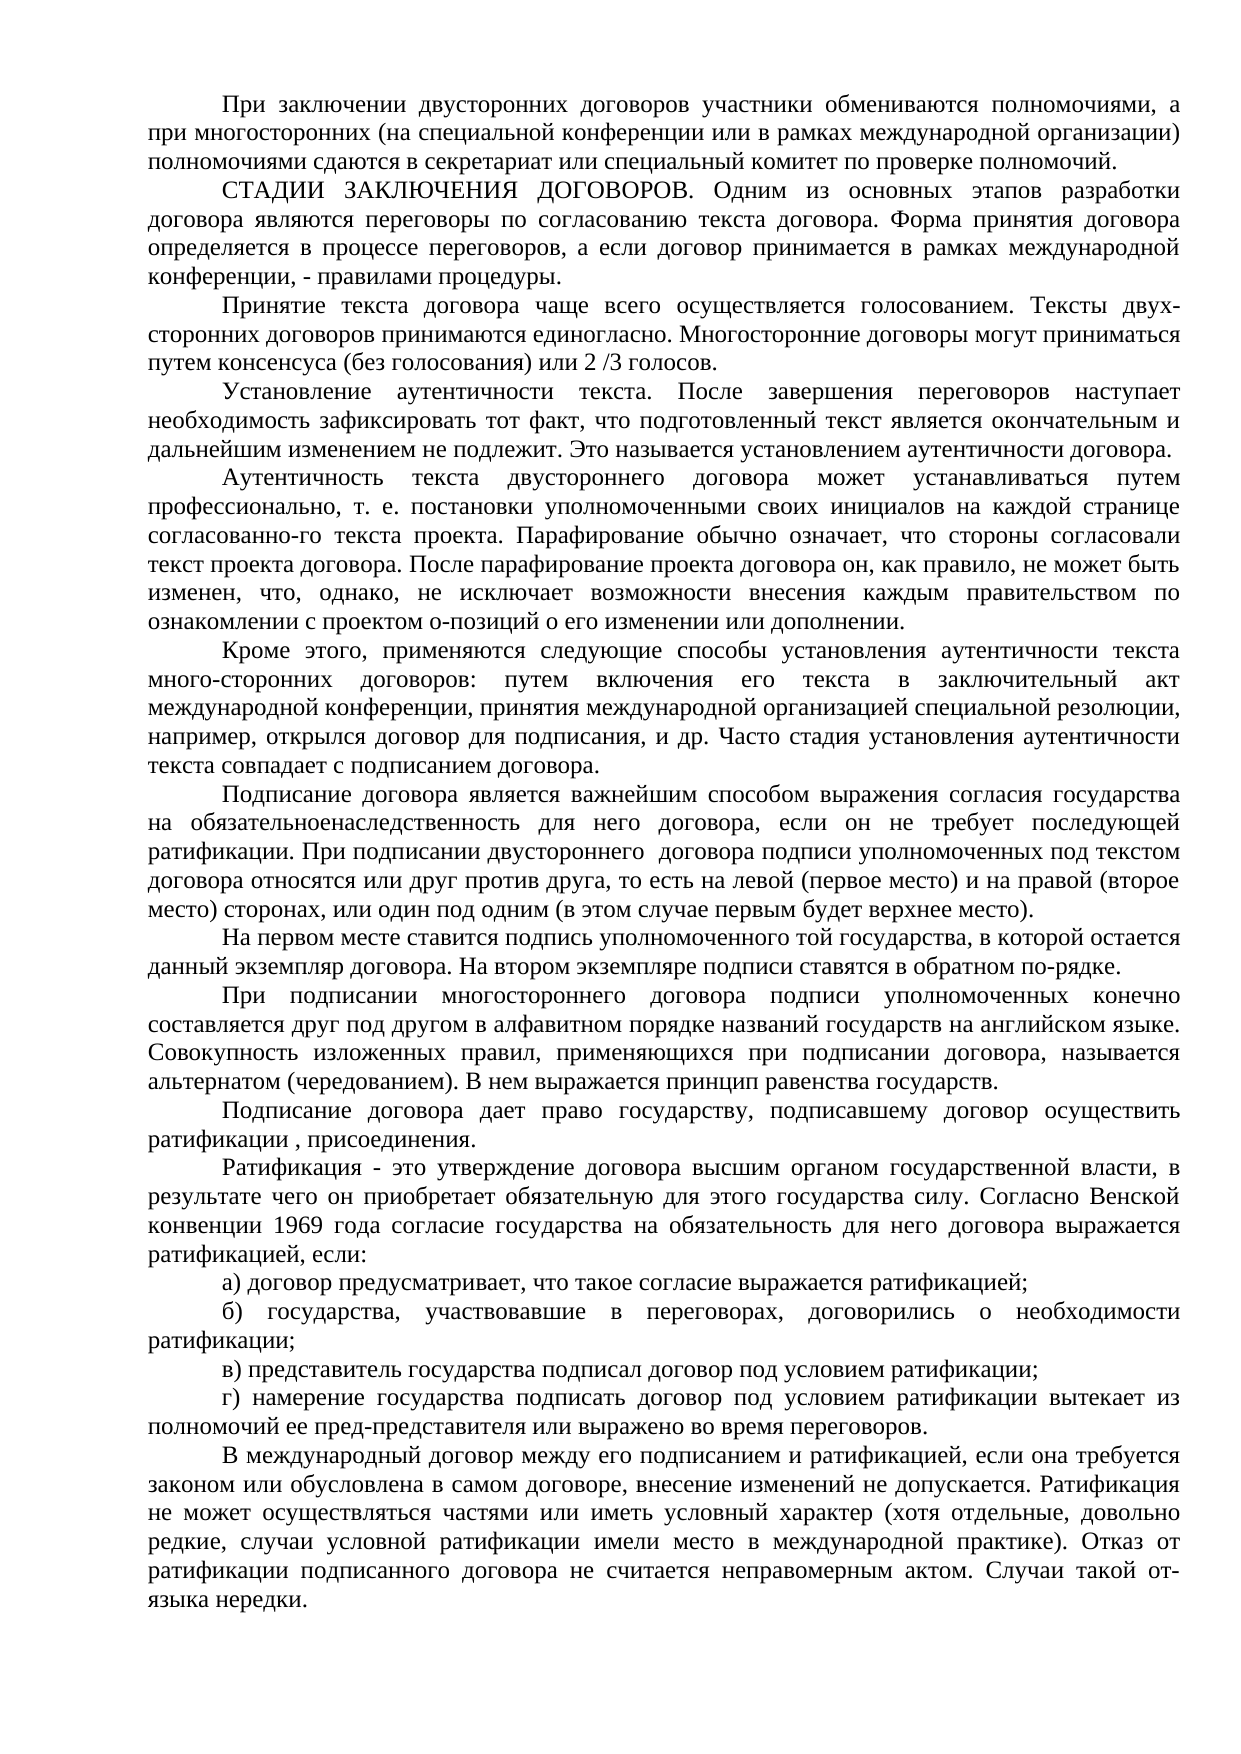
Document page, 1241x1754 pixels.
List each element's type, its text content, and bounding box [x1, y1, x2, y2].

text При заключении двусторонних договоров участники обмениваются полномочиями, а при многосторонних (на специальной конференции или в рамках международной организации) полномочиями сдаются в секретариат или специальный комитет по проверке полномочий. [148, 89, 1181, 175]
text Ратификация - это утверждение договора высшим органом государственной власти, в результате чего он приобретает обязательную для этого государства силу. Согласно Венской конвенции 1969 года согласие государства на обязательность для него договора выражается ратификацией, если: [148, 1152, 1181, 1267]
text Аутентичность текста двустороннего договора может устанавливаться путем профессионально, т. е. постановки уполномоченными своих инициалов на каждой странице согласованно-го текста проекта. Парафирование обычно означает, что стороны согласовали текст проекта договора. После парафирование проекта договора он, как правило, не может быть изменен, что, однако, не исключает возможности внесения каждым правительством по ознакомлении с проектом о-позиций о его изменении или дополнении. [148, 462, 1181, 635]
text в) представитель государства подписал договор под условием ратификации; [148, 1354, 1181, 1382]
text СТАДИИ ЗАКЛЮЧЕНИЯ ДОГОВОРОВ. Одним из основных этапов разработки договора являются переговоры по согласованию текста договора. Форма принятия договора определяется в процессе переговоров, а если договор принимается в рамках международной конференции, - правилами процедуры. [148, 175, 1181, 290]
text При подписании многостороннего договора подписи уполномоченных конечно составляется друг под другом в алфавитном порядке названий государств на английском языке. Совокупность изложенных правил, применяющихся при подписании договора, называется альтернатом (чередованием). В нем выражается принцип равенства государств. [148, 980, 1181, 1095]
text В международный договор между его подписанием и ратификацией, если она требуется законом или обусловлена в самом договоре, внесение изменений не допускается. Ратификация не может осуществляться частями или иметь условный характер (хотя отдельные, довольно редкие, случаи условной ратификации имели место в международной практике). Отказ от ратификации подписанного договора не считается неправомерным актом. Случаи такой от-языка нередки. [148, 1440, 1181, 1612]
text На первом месте ставится подпись уполномоченного той государства, в которой остается данный экземпляр договора. На втором экземпляре подписи ставятся в обратном по-рядке. [148, 922, 1181, 980]
text Подписание договора является важнейшим способом выражения согласия государства на обязательноенаследственность для него договора, если он не требует последующей ратификации. При подписании двустороннего договора подписи уполномоченных под текстом договора относятся или друг против друга, то есть на левой (первое место) и на правой (второе место) сторонах, или один под одним (в этом случае первым будет верхнее место). [148, 779, 1181, 922]
text Принятие текста договора чаще всего осуществляется голосованием. Тексты двух-сторонних договоров принимаются единогласно. Многосторонние договоры могут приниматься путем консенсуса (без голосования) или 2 /3 голосов. [148, 290, 1181, 376]
text Подписание договора дает право государству, подписавшему договор осуществить ратификации , присоединения. [148, 1095, 1181, 1152]
text Установление аутентичности текста. После завершения переговоров наступает необходимость зафиксировать тот факт, что подготовленный текст является окончательным и дальнейшим изменением не подлежит. Это называется установлением аутентичности договора. [148, 376, 1181, 462]
text Кроме этого, применяются следующие способы установления аутентичности текста много-сторонних договоров: путем включения его текста в заключительный акт международной конференции, принятия международной организацией специальной резолюции, например, открылся договор для подписания, и др. Часто стадия установления аутентичности текста совпадает с подписанием договора. [148, 635, 1181, 779]
text а) договор предусматривает, что такое согласие выражается ратификацией; [148, 1267, 1181, 1296]
text б) государства, участвовавшие в переговорах, договорились о необходимости ратификации; [148, 1296, 1181, 1354]
text г) намерение государства подписать договор под условием ратификации вытекает из полномочий ее пред-представителя или выражено во время переговоров. [148, 1382, 1181, 1440]
